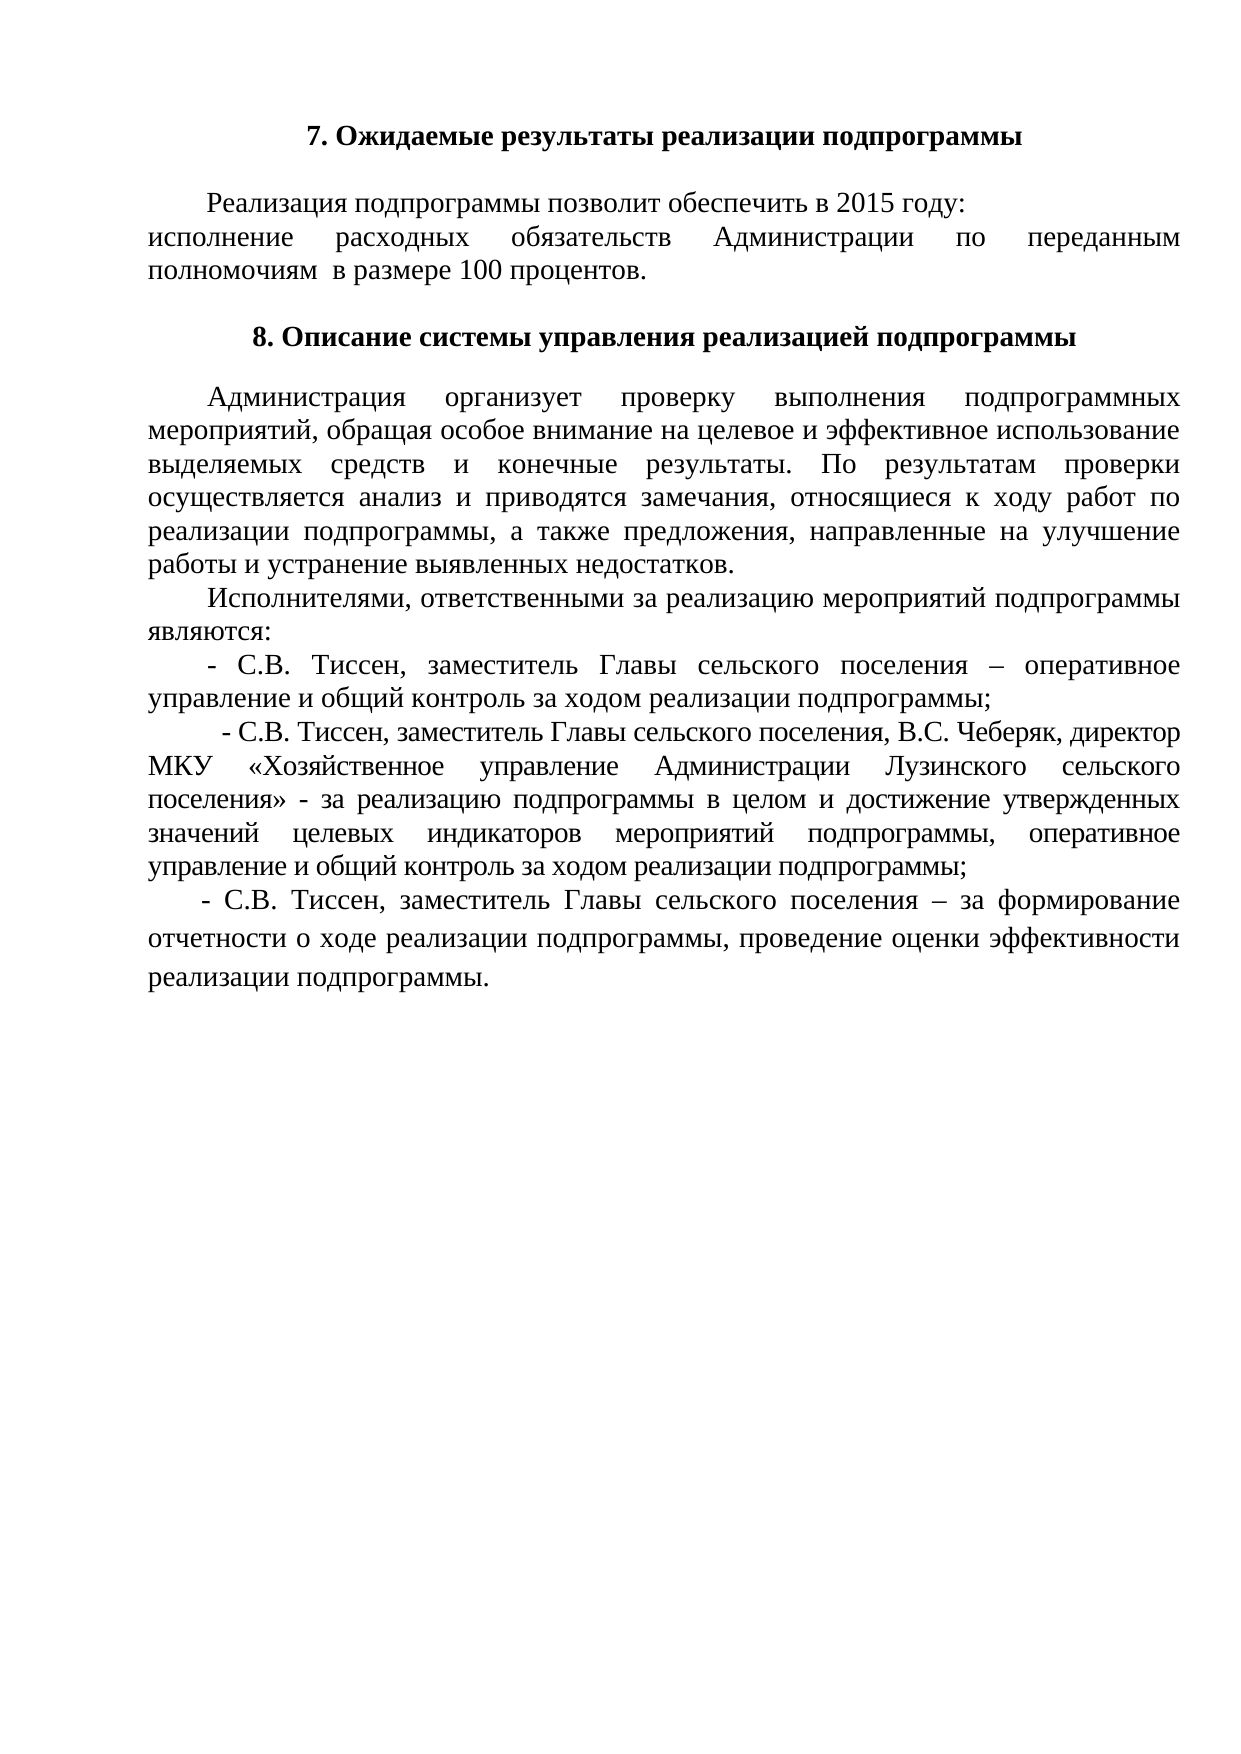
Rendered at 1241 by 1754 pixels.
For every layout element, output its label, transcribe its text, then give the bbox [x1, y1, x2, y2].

text - С.В. Тиссен, заместитель Главы сельского поселения – оперативное управление и общий контроль за ходом реализации подпрограммы; [148, 647, 1181, 714]
text Исполнителями, ответственными за реализацию мероприятий подпрограммы являются: [148, 580, 1181, 647]
text 8. Описание системы управления реализацией подпрограммы [148, 319, 1181, 353]
text исполнение расходных обязательств Администрации по переданным полномочиям в размере 100 процентов. [148, 219, 1181, 286]
text - С.В. Тиссен, заместитель Главы сельского поселения – за формирование отчетности о ходе реализации подпрограммы, проведение оценки эффективности реализации подпрограммы. [148, 882, 1181, 992]
text Администрация организует проверку выполнения подпрограммных мероприятий, обращая особое внимание на целевое и эффективное использование выделяемых средств и конечные результаты. По результатам проверки осуществляется анализ и приводятся замечания, относящиеся к ходу работ по реализации подпрограммы, а также предложения, направленные на улучшение работы и устранение выявленных недостатков. [148, 379, 1181, 580]
text 7. Ожидаемые результаты реализации подпрограммы [148, 118, 1181, 152]
text - С.В. Тиссен, заместитель Главы сельского поселения, В.С. Чеберяк, директор МКУ «Хозяйственное управление Администрации Лузинского сельского поселения» - за реализацию подпрограммы в целом и достижение утвержденных значений целевых индикаторов мероприятий подпрограммы, оперативное управление и общий контроль за ходом реализации подпрограммы; [148, 714, 1181, 882]
text Реализация подпрограммы позволит обеспечить в 2015 году: [148, 185, 1181, 219]
